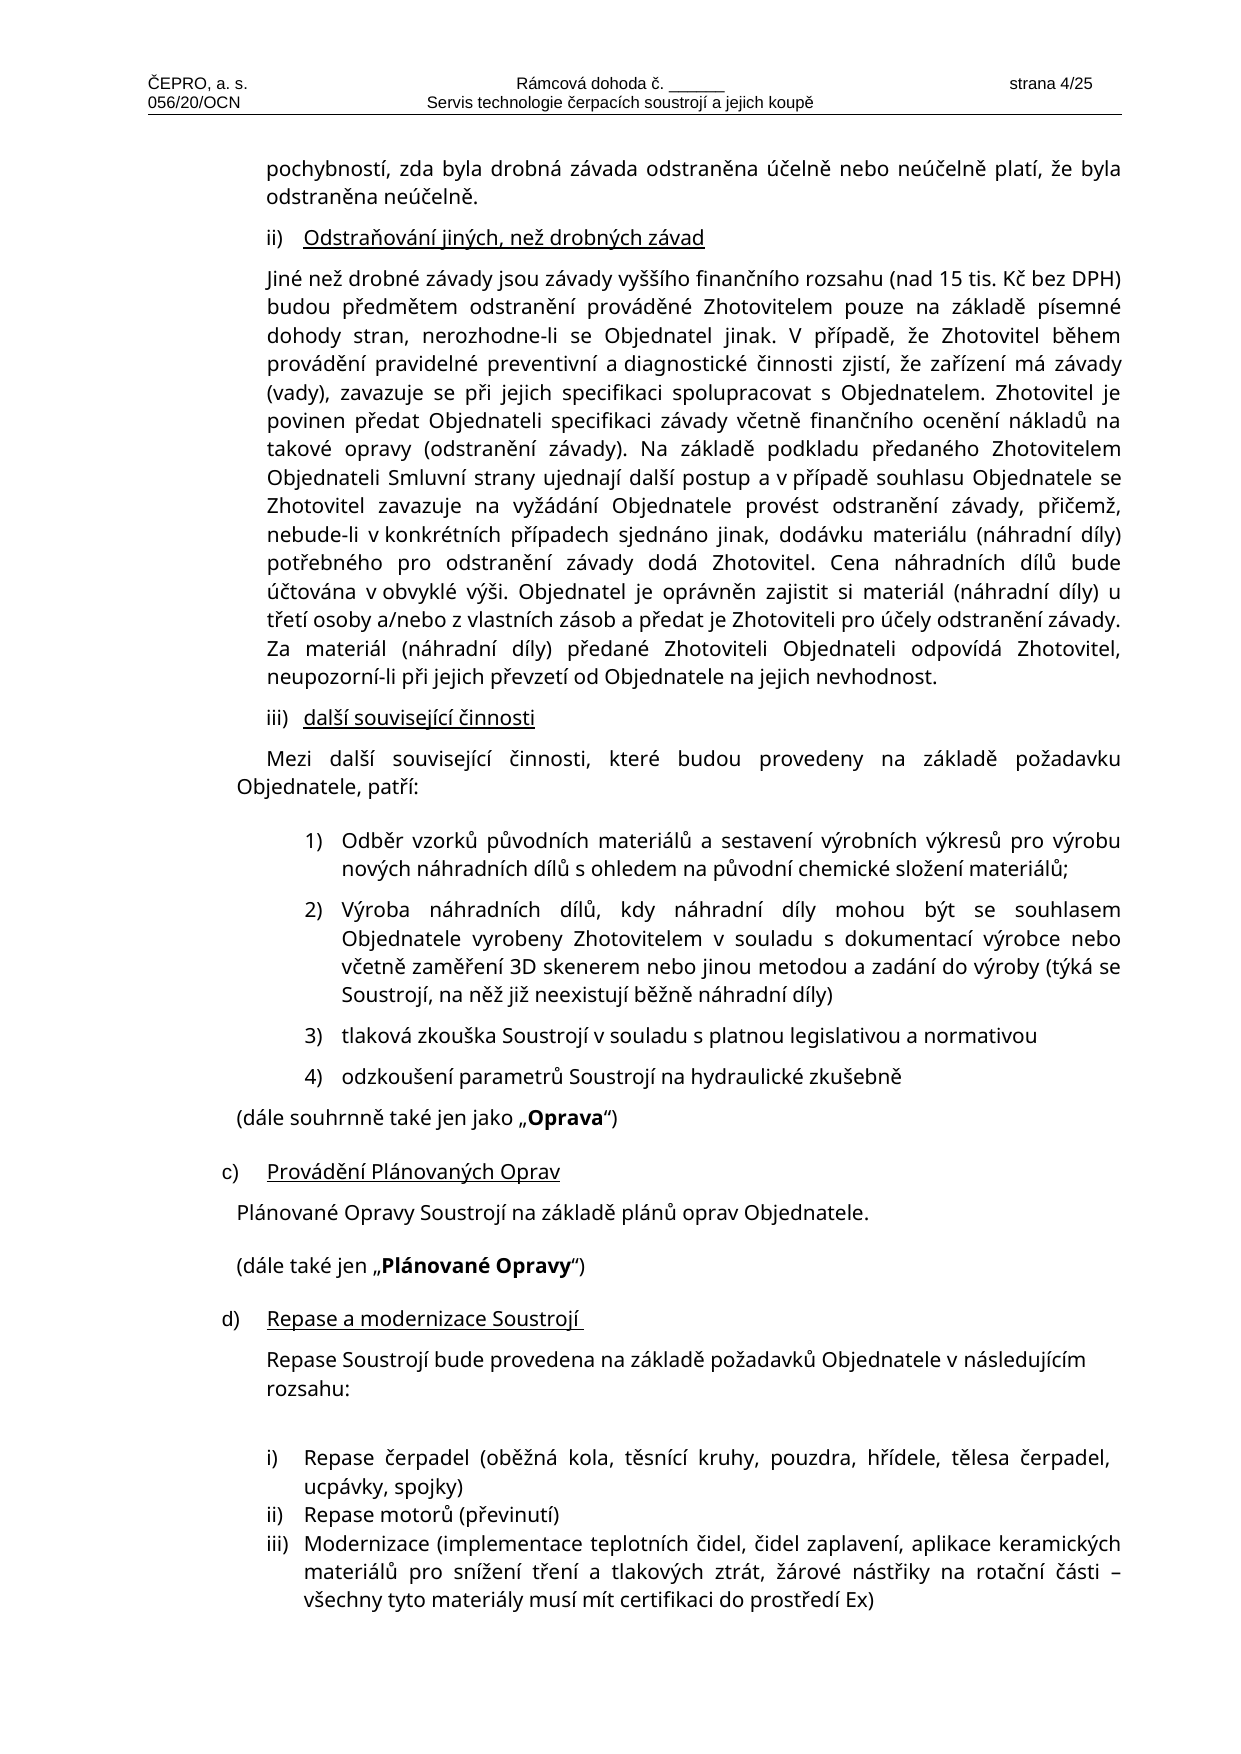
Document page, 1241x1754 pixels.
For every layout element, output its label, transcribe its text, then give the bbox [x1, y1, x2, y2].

list Repase motorů (převinutí) [266, 1500, 1122, 1529]
list tlaková zkouška Soustrojí v souladu s platnou legislativou a normativou [304, 1021, 1122, 1050]
list Plánované Opravy Soustrojí na základě plánů oprav Objednatele. [236, 1198, 1122, 1226]
list Repase a modernizace Soustrojí [222, 1304, 1122, 1333]
list další související činnosti [266, 703, 1122, 731]
list (dále také jen „Plánované Opravy“) [236, 1251, 1122, 1279]
list Repase Soustrojí bude provedena na základě požadavků Objednatele v následujícím rozsahu: [266, 1346, 1122, 1402]
list Odstraňování jiných, než drobných závad [266, 223, 1122, 251]
list Mezi další související činnosti, které budou provedeny na základě požadavku Objednatele, patří: [236, 744, 1122, 801]
list Odběr vzorků původních materiálů a sestavení výrobních výkresů pro výrobu nových náhradních dílů s ohledem na původní chemické složení materiálů; [304, 826, 1122, 883]
list Provádění Plánovaných Oprav [222, 1157, 1122, 1185]
list Repase čerpadel (oběžná kola, těsnící kruhy, pouzdra, hřídele, tělesa čerpadel, ucpávky, spojky) [266, 1443, 1122, 1500]
list odzkoušení parametrů Soustrojí na hydraulické zkušebně [304, 1062, 1122, 1091]
list Výroba náhradních dílů, kdy náhradní díly mohou být se souhlasem Objednatele vyrobeny Zhotovitelem v souladu s dokumentací výrobce nebo včetně zaměření 3D skenerem nebo jinou metodou a zadání do výroby (týká se Soustrojí, na něž již neexistují běžně náhradní díly) [304, 895, 1122, 1009]
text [266, 154, 1122, 211]
text Jiné než drobné závady jsou závady vyššího finančního rozsahu (nad 15 tis. Kč bez DPH) budou předmětem odstranění prováděné Zhotovitelem pouze na základě písemné dohody stran, nerozhodne-li se Objednatel jinak. V případě, že Zhotovitel během provádění pravidelné preventivní a diagnostické činnosti zjistí, že zařízení má závady (vady), zavazuje se při jejich specifikaci spolupracovat s Objednatelem. Zhotovitel je povinen předat Objednateli specifikaci závady včetně finančního ocenění nákladů na takové opravy (odstranění závady). Na základě podkladu předaného Zhotovitelem Objednateli Smluvní strany ujednají další postup a v případě souhlasu Objednatele se Zhotovitel zavazuje na vyžádání Objednatele provést odstranění závady, přičemž, nebude-li v konkrétních případech sjednáno jinak, dodávku materiálu (náhradní díly) potřebného pro odstranění závady dodá Zhotovitel. Cena náhradních dílů bude účtována v obvyklé výši. Objednatel je oprávněn zajistit si materiál (náhradní díly) u třetí osoby a/nebo z vlastních zásob a předat je Zhotoviteli pro účely odstranění závady. Za materiál (náhradní díly) předané Zhotoviteli Objednateli odpovídá Zhotovitel, neupozorní-li při jejich převzetí od Objednatele na jejich nevhodnost. [267, 264, 1122, 691]
list Modernizace (implementace teplotních čidel, čidel zaplavení, aplikace keramických materiálů pro snížení tření a tlakových ztrát, žárové nástřiky na rotační části – všechny tyto materiály musí mít certifikaci do prostředí Ex) [266, 1529, 1122, 1614]
list (dále souhrnně také jen jako „Oprava“) [236, 1103, 1122, 1132]
